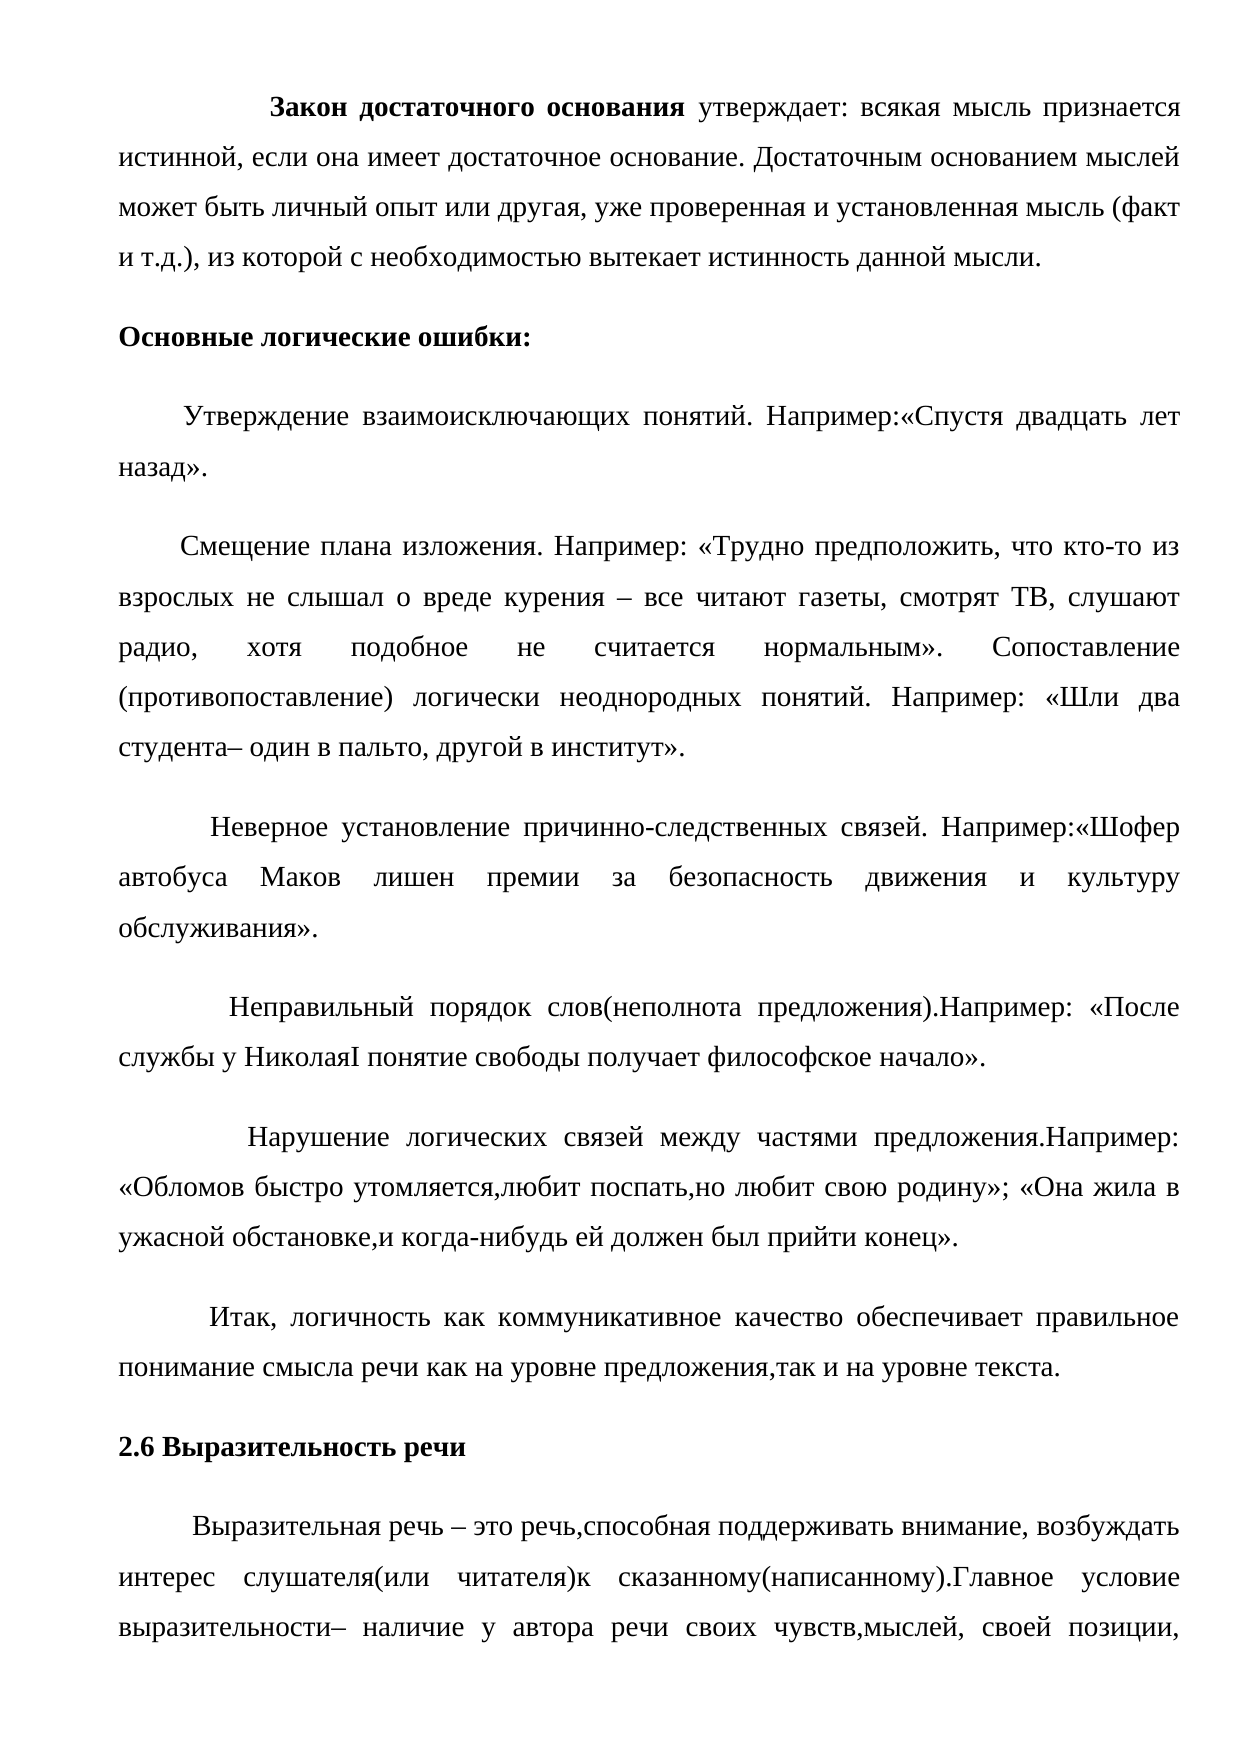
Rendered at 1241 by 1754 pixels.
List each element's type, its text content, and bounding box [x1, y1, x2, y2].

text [118, 1508, 1181, 1642]
text Утверждение взаимоисключающих понятий. Например:«Спустя двадцать лет назад». [118, 398, 1181, 482]
text 2.6 Выразительность речи [118, 1429, 1181, 1462]
text Смещение плана изложения. Например: «Трудно предположить, что кто-то из взрослых не слышал о вреде курения – все читают газеты, смотрят ТВ, слушают радио, хотя подобное не считается нормальным». Сопоставление (противопоставление) логически неоднородных понятий. Например: «Шли два студента– один в пальто, другой в институт». [118, 528, 1181, 763]
text Нарушение логических связей между частями предложения.Например: «Обломов быстро утомляется,любит поспать,но любит свою родину»; «Она жила в ужасной обстановке,и когда-нибудь ей должен был прийти конец». [118, 1119, 1181, 1253]
text Неправильный порядок слов(неполнота предложения).Например: «После службы у НиколаяI понятие свободы получает философское начало». [118, 989, 1181, 1073]
text Неверное установление причинно-следственных связей. Например:«Шофер автобуса Маков лишен премии за безопасность движения и культуру обслуживания». [118, 809, 1181, 943]
text Основные логические ошибки: [118, 319, 1181, 353]
text Закон достаточного основания утверждает: всякая мысль признается истинной, если она имеет достаточное основание. Достаточным основанием мыслей может быть личный опыт или другая, уже проверенная и установленная мысль (факт и т.д.), из которой с необходимостью вытекает истинность данной мысли. [118, 89, 1181, 273]
text Итак, логичность как коммуникативное качество обеспечивает правильное понимание смысла речи как на уровне предложения,так и на уровне текста. [118, 1299, 1181, 1383]
